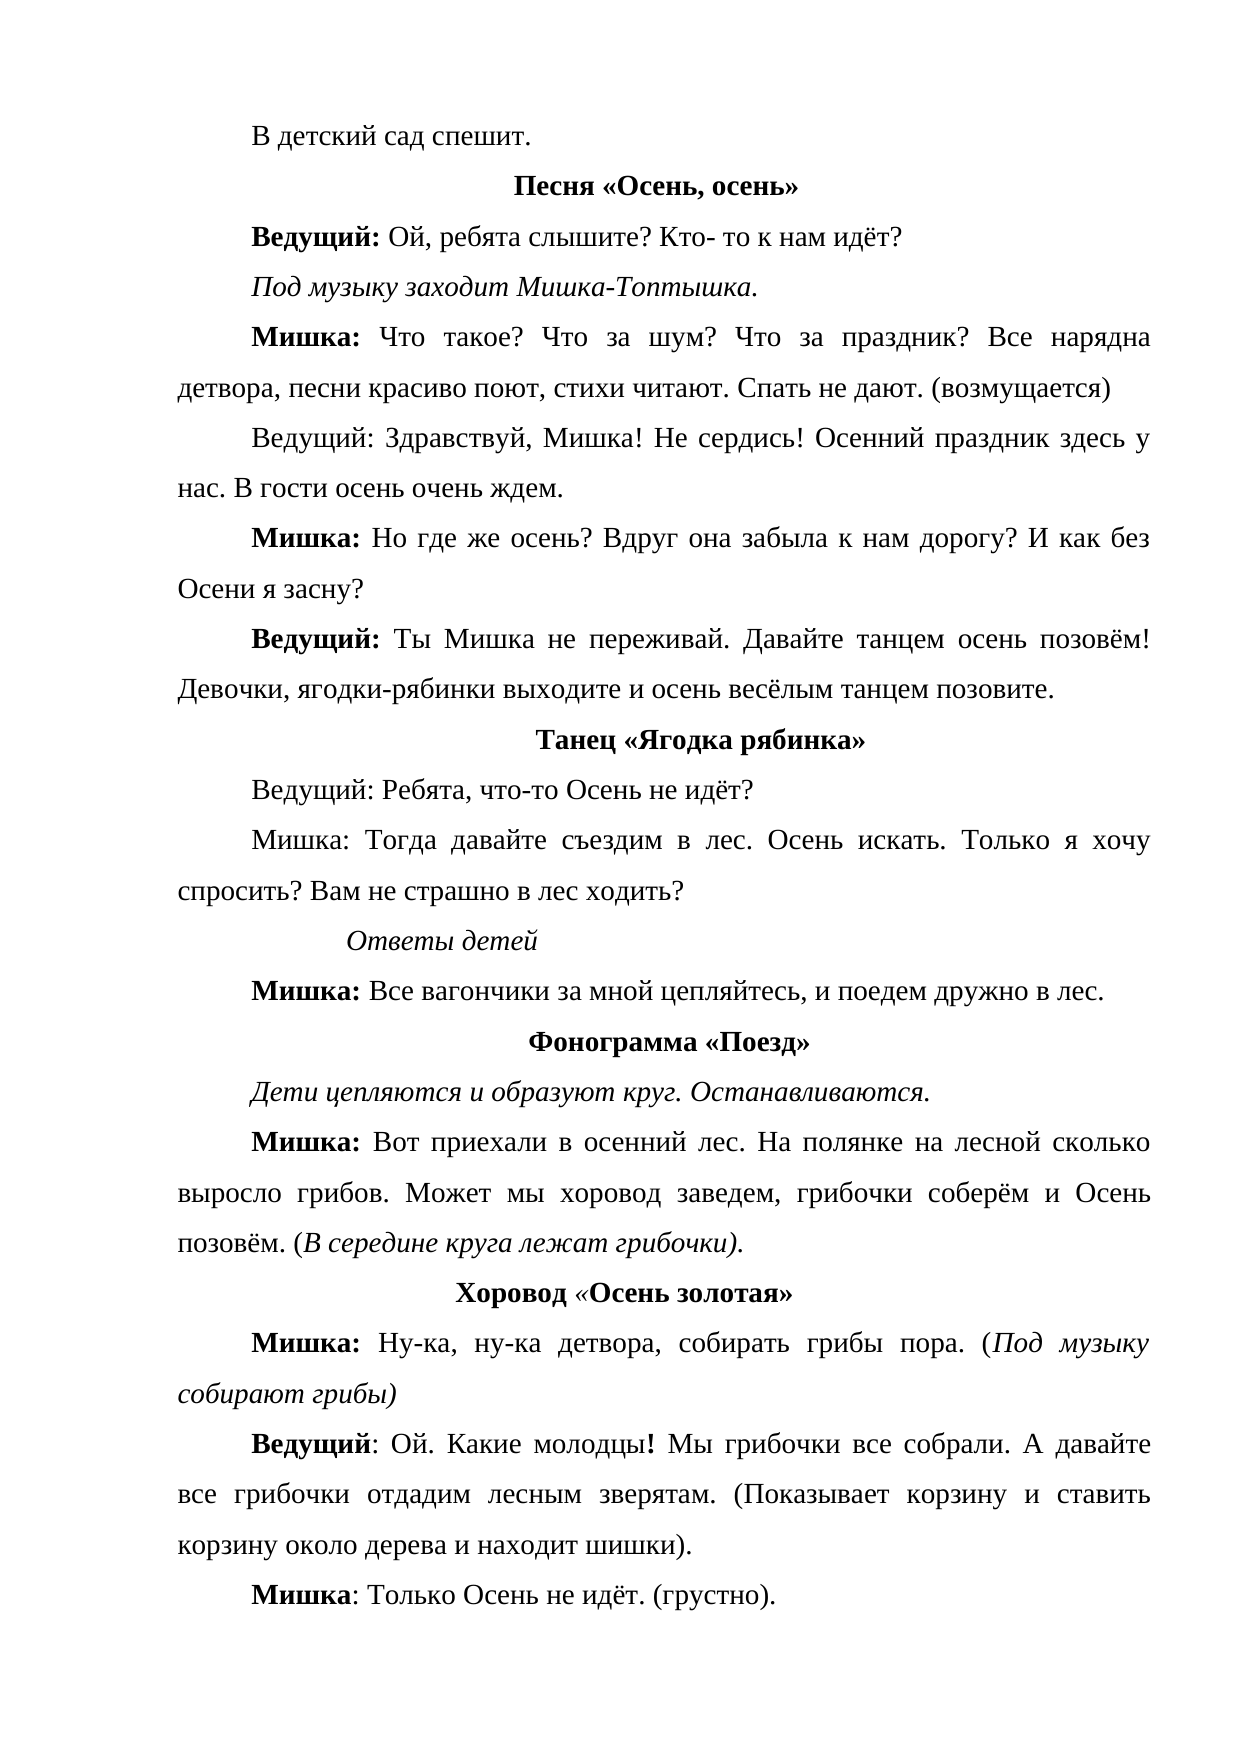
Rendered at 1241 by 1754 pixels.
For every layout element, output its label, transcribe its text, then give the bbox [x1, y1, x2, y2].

text Танец «Ягодка рябинка» [177, 722, 1152, 755]
text Мишка: Что такое? Что за шум? Что за праздник? Все нарядна детвора, песни красиво поют, стихи читают. Спать не дают. (возмущается) [177, 319, 1152, 403]
text Мишка: Вот приехали в осенний лес. На полянке на лесной сколько выросло грибов. Может мы хоровод заведем, грибочки соберём и Осень позовём. (В середине круга лежат грибочки). [177, 1124, 1152, 1258]
text Ведущий: Ребята, что-то Осень не идёт? [177, 772, 1152, 806]
text Мишка: Ну-ка, ну-ка детвора, собирать грибы пора. (Под музыку собирают грибы) [177, 1326, 1152, 1409]
text Фонограмма «Поезд» [177, 1024, 1152, 1057]
text В детский сад спешит. [177, 118, 1152, 152]
text Под музыку заходит Мишка-Топтышка. [177, 269, 1152, 303]
text Мишка: Тогда давайте съездим в лес. Осень искать. Только я хочу спросить? Вам не страшно в лес ходить? [177, 822, 1152, 906]
text Песня «Осень, осень» [177, 168, 1152, 202]
text Ведущий: Ой, ребята слышите? Кто- то к нам идёт? [177, 219, 1152, 252]
text Ведущий: Ты Мишка не переживай. Давайте танцем осень позовём! Девочки, ягодки-рябинки выходите и осень весёлым танцем позовите. [177, 621, 1152, 705]
text Мишка: Только Осень не идёт. (грустно). [177, 1577, 1152, 1611]
text Дети цепляются и образуют круг. Останавливаются. [177, 1074, 1152, 1108]
text Мишка: Но где же осень? Вдруг она забыла к нам дорогу? И как без Осени я засну? [177, 521, 1152, 604]
text Мишка: Все вагончики за мной цепляйтесь, и поедем дружно в лес. [177, 973, 1152, 1007]
text Ведущий: Здравствуй, Мишка! Не сердись! Осенний праздник здесь у нас. В гости осень очень ждем. [177, 420, 1152, 504]
text Ответы детей [177, 923, 1152, 957]
text Хоровод «Осень золотая» [177, 1275, 1152, 1309]
text Ведущий: Ой. Какие молодцы! Мы грибочки все собрали. А давайте все грибочки отдадим лесным зверятам. (Показывает корзину и ставить корзину около дерева и находит шишки). [177, 1426, 1152, 1560]
